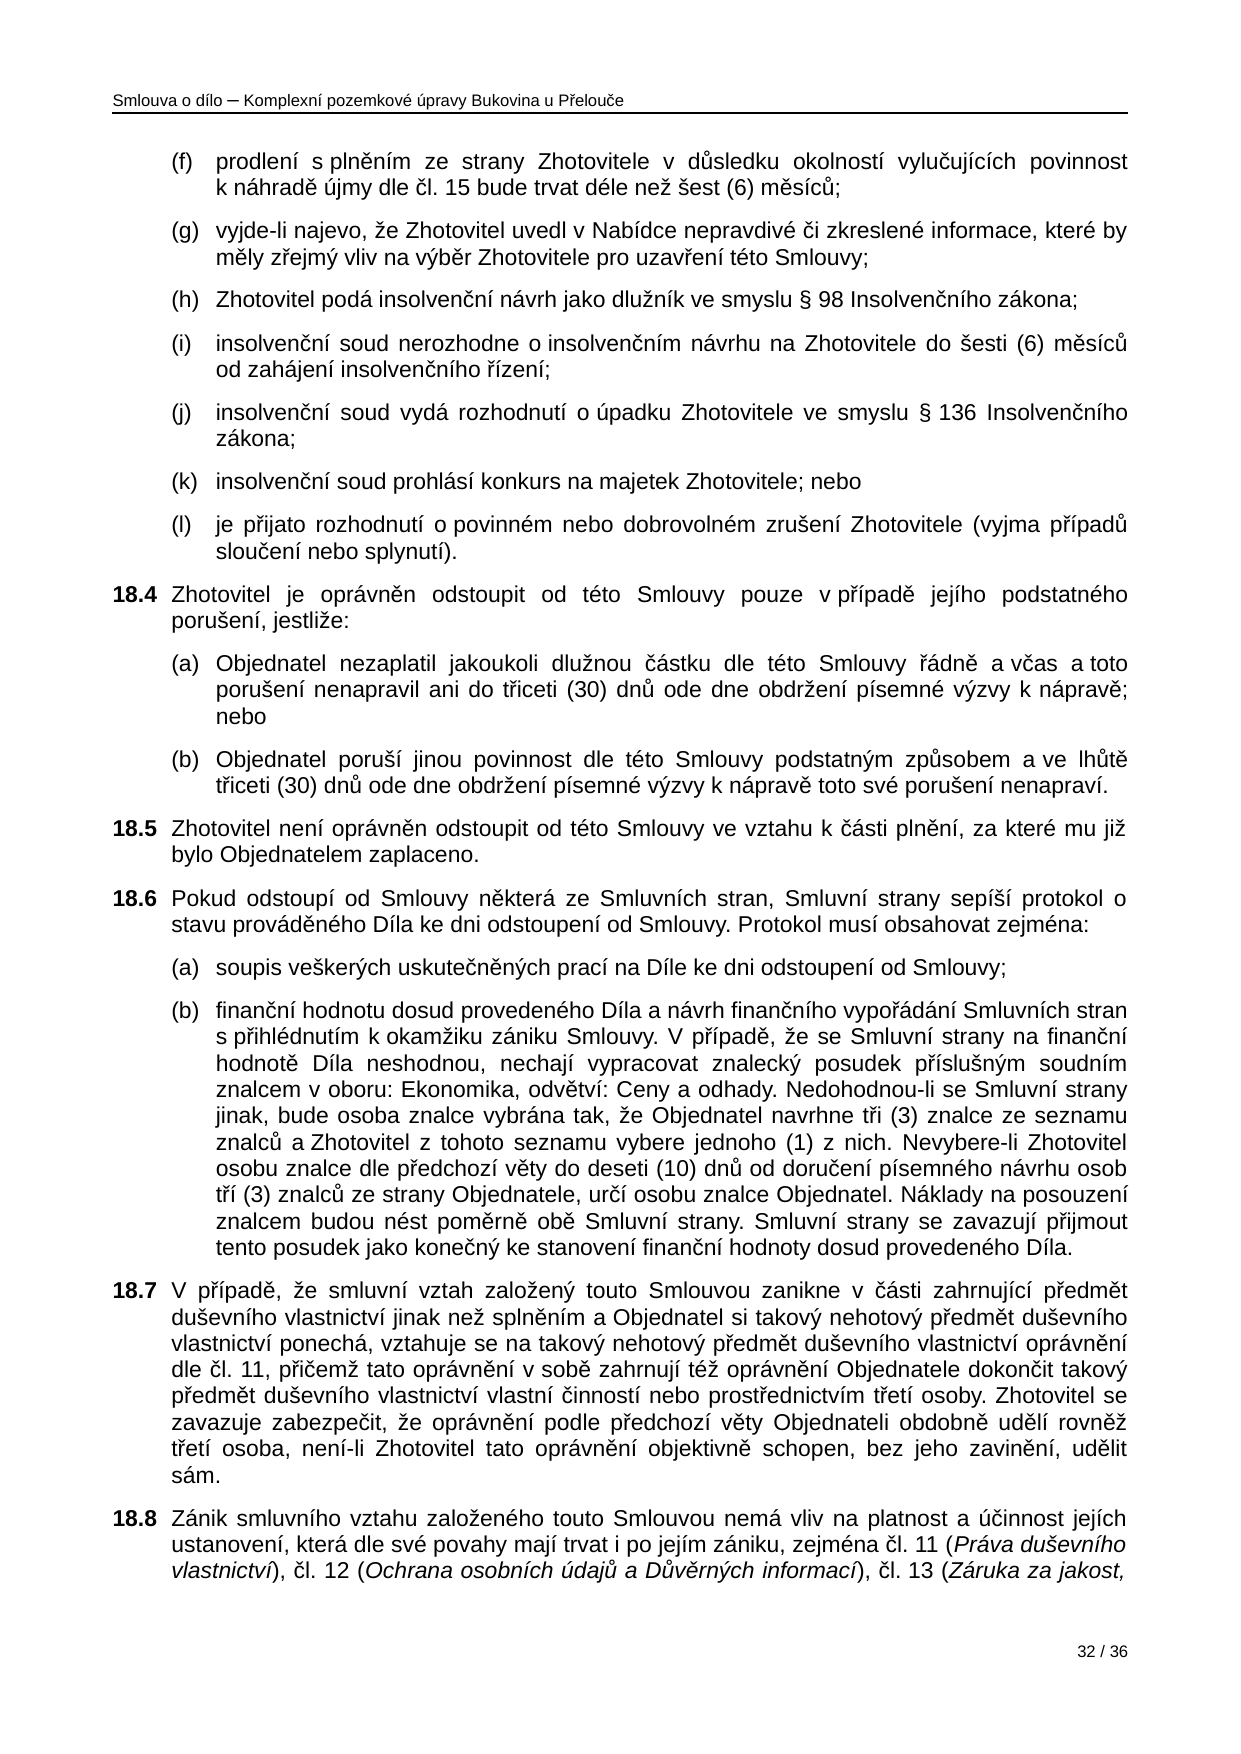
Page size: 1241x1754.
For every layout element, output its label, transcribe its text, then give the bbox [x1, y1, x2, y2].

text Zhotovitel není oprávněn odstoupit od této Smlouvy ve vztahu k části plnění, za které mu již bylo Objednatelem zaplaceno. [112, 815, 1128, 868]
text vyjde-li najevo, že Zhotovitel uvedl v Nabídce nepravdivé či zkreslené informace, které by měly zřejmý vliv na výběr Zhotovitele pro uzavření této Smlouvy; [171, 217, 1128, 270]
text Objednatel poruší jinou povinnost dle této Smlouvy podstatným způsobem a ve lhůtě třiceti (30) dnů ode dne obdržení písemné výzvy k nápravě toto své porušení nenapraví. [171, 746, 1128, 798]
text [112, 1504, 1128, 1584]
list finanční hodnotu dosud provedeného Díla a návrh finančního vypořádání Smluvních stran s přihlédnutím k okamžiku zániku Smlouvy. V případě, že se Smluvní strany na finanční hodnotě Díla neshodnou, nechají vypracovat znalecký posudek příslušným soudním znalcem v oboru: Ekonomika, odvětví: Ceny a odhady. Nedohodnou-li se Smluvní strany jinak, bude osoba znalce vybrána tak, že Objednatel navrhne tři (3) znalce ze seznamu znalců a Zhotovitel z tohoto seznamu vybere jednoho (1) z nich. Nevybere-li Zhotovitel osobu znalce dle předchozí věty do deseti (10) dnů od doručení písemného návrhu osob tří (3) znalců ze strany Objednatele, určí osobu znalce Objednatel. Náklady na posouzení znalcem budou nést poměrně obě Smluvní strany. Smluvní strany se zavazují přijmout tento posudek jako konečný ke stanovení finanční hodnoty dosud provedeného Díla. [171, 997, 1128, 1260]
list Objednatel nezaplatil jakoukoli dlužnou částku dle této Smlouvy řádně a včas a toto porušení nenapravil ani do třiceti (30) dnů ode dne obdržení písemné výzvy k nápravě; nebo [171, 650, 1128, 729]
text je přijato rozhodnutí o povinném nebo dobrovolném zrušení Zhotovitele (vyjma případů sloučení nebo splynutí). [171, 511, 1128, 564]
text insolvenční soud nerozhodne o insolvenčním návrhu na Zhotovitele do šesti (6) měsíců od zahájení insolvenčního řízení; [171, 329, 1128, 382]
text Pokud odstoupí od Smlouvy některá ze Smluvních stran, Smluvní strany sepíší protokol o stavu prováděného Díla ke dni odstoupení od Smlouvy. Protokol musí obsahovat zejména: [112, 884, 1128, 937]
list soupis veškerých uskutečněných prací na Díle ke dni odstoupení od Smlouvy; [171, 954, 1128, 980]
text Zhotovitel je oprávněn odstoupit od této Smlouvy pouze v případě jejího podstatného porušení, jestliže: [112, 581, 1128, 633]
text Zhotovitel podá insolvenční návrh jako dlužník ve smyslu § 98 Insolvenčního zákona; [171, 286, 1128, 313]
text insolvenční soud prohlásí konkurs na majetek Zhotovitele; nebo [171, 468, 1128, 494]
text insolvenční soud vydá rozhodnutí o úpadku Zhotovitele ve smyslu § 136 Insolvenčního zákona; [171, 399, 1128, 452]
text prodlení s plněním ze strany Zhotovitele v důsledku okolností vylučujících povinnost k náhradě újmy dle čl. 15 bude trvat déle než šest (6) měsíců; [171, 148, 1128, 200]
text V případě, že smluvní vztah založený touto Smlouvou zanikne v části zahrnující předmět duševního vlastnictví jinak než splněním a Objednatel si takový nehotový předmět duševního vlastnictví ponechá, vztahuje se na takový nehotový předmět duševního vlastnictví oprávnění dle čl. 11, přičemž tato oprávnění v sobě zahrnují též oprávnění Objednatele dokončit takový předmět duševního vlastnictví vlastní činností nebo prostřednictvím třetí osoby. Zhotovitel se zavazuje zabezpečit, že oprávnění podle předchozí věty Objednateli obdobně udělí rovněž třetí osoba, není-li Zhotovitel tato oprávnění objektivně schopen, bez jeho zavinění, udělit sám. [112, 1277, 1128, 1488]
